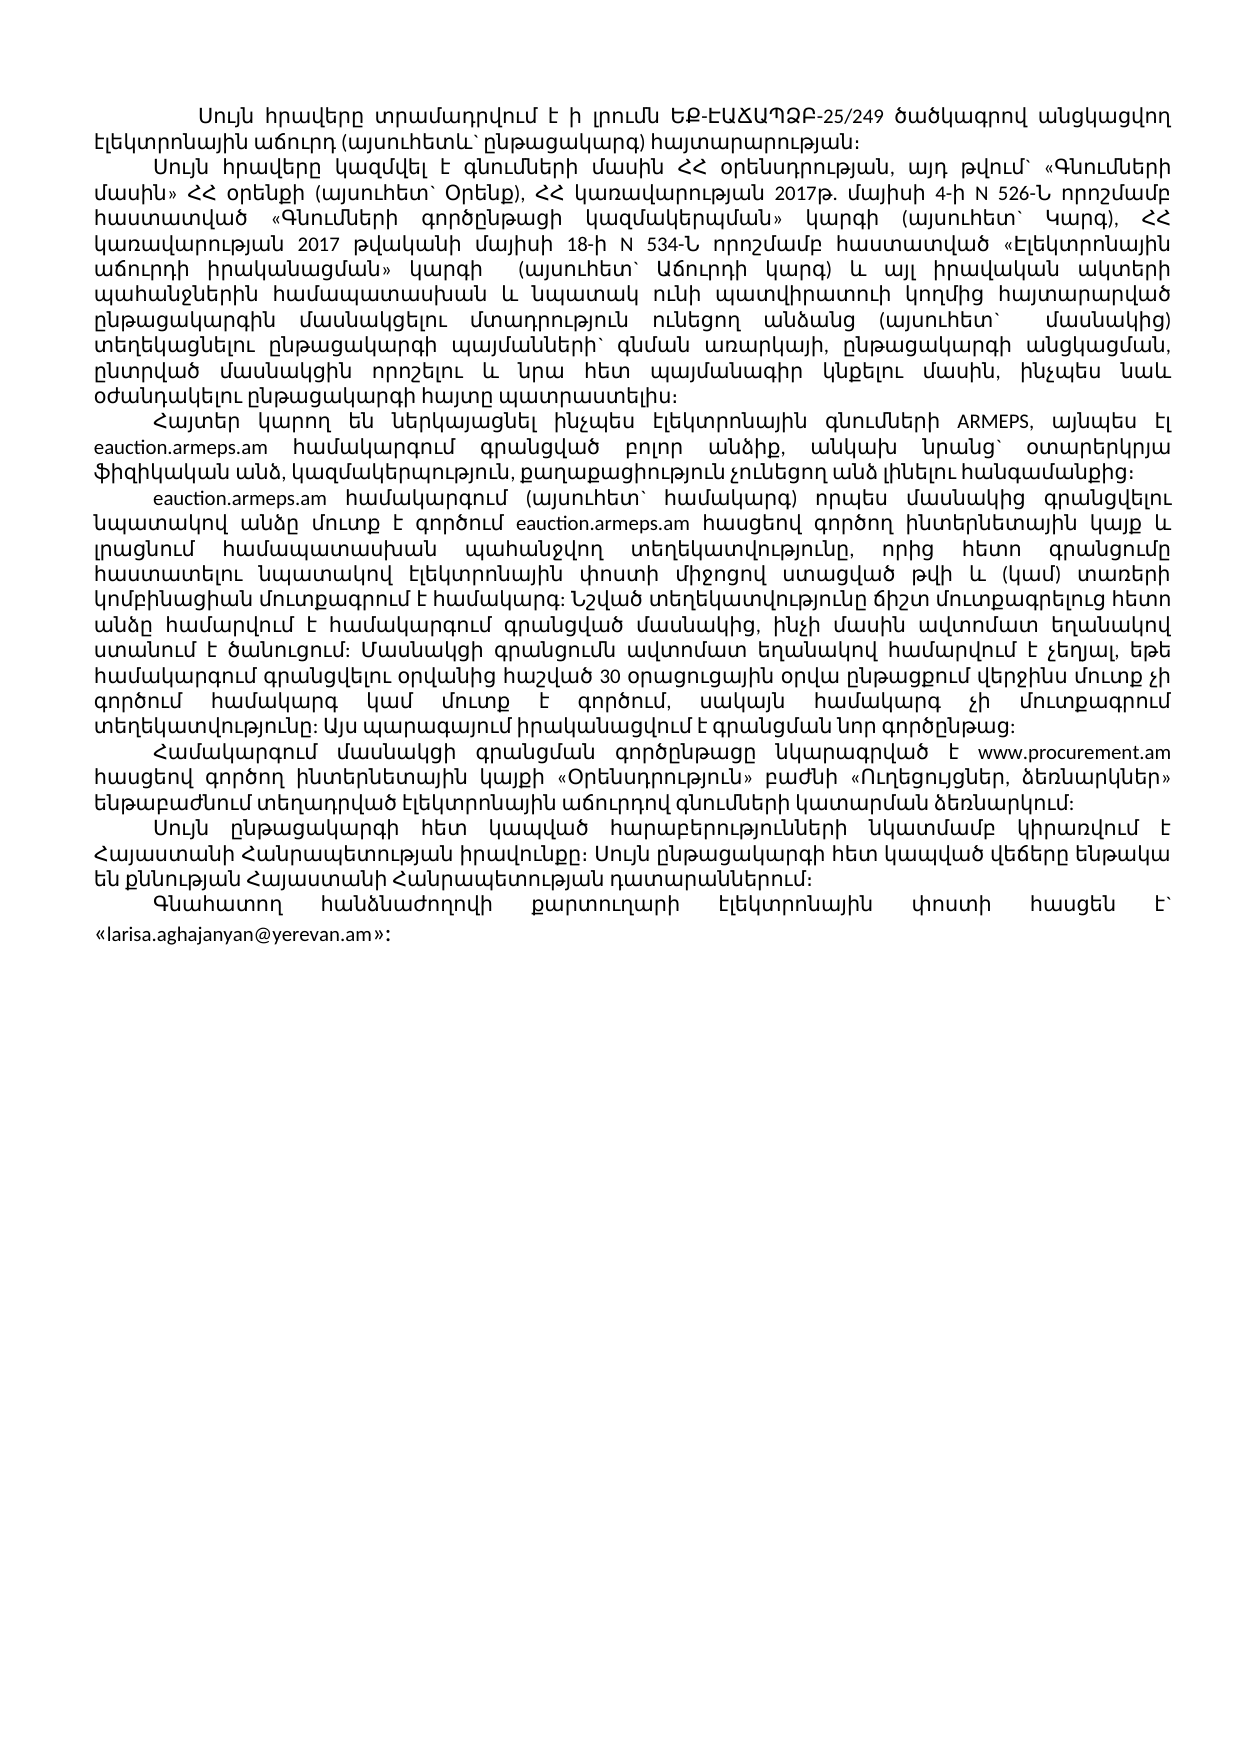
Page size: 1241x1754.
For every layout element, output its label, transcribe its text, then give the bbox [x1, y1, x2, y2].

text Գնահատող հանձնաժողովի քարտուղարի էլեկտրոնային փոստի հասցեն է` «larisa.aghajanyan@yerevan.am»: [94, 892, 1171, 948]
text eauction.armeps.am համակարգում (այսուհետ` համակարգ) որպես մասնակից գրանցվելու նպատակով անձը մուտք է գործում eauction.armeps.am հասցեով գործող ինտերնետային կայք և լրացնում համապատասխան պահանջվող տեղեկատվությունը, որից հետո գրանցումը հաստատելու նպատակով էլեկտրոնային փոստի միջոցով ստացված թվի և (կամ) տառերի կոմբինացիան մուտքագրում է համակարգ: Նշված տեղեկատվությունը ճիշտ մուտքագրելուց հետո անձը համարվում է համակարգում գրանցված մասնակից, ինչի մասին ավտոմատ եղանակով ստանում է ծանուցում: Մասնակցի գրանցումն ավտոմատ եղանակով համարվում է չեղյալ, եթե համակարգում գրանցվելու օրվանից հաշված 30 օրացուցային օրվա ընթացքում վերջինս մուտք չի գործում համակարգ կամ մուտք է գործում, սակայն համակարգ չի մուտքագրում տեղեկատվությունը: Այս պարագայում իրականացվում է գրանցման նոր գործընթաց: [94, 485, 1171, 739]
text Համակարգում մասնակցի գրանցման գործընթացը նկարագրված է www.procurement.am հասցեով գործող ինտերնետային կայքի «Օրենսդրություն» բաժնի «Ուղեցույցներ, ձեռնարկներ» ենթաբաժնում տեղադրված էլեկտրոնային աճուրդով գնումների կատարման ձեռնարկում: [94, 739, 1171, 815]
text Սույն հրավերը կազմվել է գնումների մասին ՀՀ օրենսդրության, այդ թվում` «Գնումների մասին» ՀՀ օրենքի (այսուհետ` Օրենք), ՀՀ կառավարության 2017թ. մայիսի 4-ի N 526-Ն որոշմամբ հաստատված «Գնումների գործընթացի կազմակերպման» կարգի (այսուհետ` Կարգ), ՀՀ կառավարության 2017 թվականի մայիսի 18-ի N 534-Ն որոշմամբ հաստատված «Էլեկտրոնային աճուրդի իրականացման» կարգի (այսուհետ` Աճուրդի կարգ) և այլ իրավական ակտերի պահանջներին համապատասխան և նպատակ ունի պատվիրատուի կողմից հայտարարված ընթացակարգին մասնակցելու մտադրություն ունեցող անձանց (այսուհետ` մասնակից) տեղեկացնելու ընթացակարգի պայմանների` գնման առարկայի, ընթացակարգի անցկացման, ընտրված մասնակցին որոշելու և նրա հետ պայմանագիր կնքելու մասին, ինչպես նաև օժանդակելու ընթացակարգի հայտը պատրաստելիս։ [94, 154, 1171, 409]
text Սույն ընթացակարգի հետ կապված հարաբերությունների նկատմամբ կիրառվում է Հայաստանի Հանրապետության իրավունքը։ Սույն ընթացակարգի հետ կապված վեճերը ենթակա են քննության Հայաստանի Հանրապետության դատարաններում։ [94, 815, 1171, 892]
text Սույն հրավերը տրամադրվում է ի լրումն ԵՔ-ԷԱՃԱՊՁԲ-25/249 ծածկագրով անցկացվող էլեկտրոնային աճուրդ (այսուհետև` ընթացակարգ) հայտարարության։ [94, 104, 1171, 154]
text Հայտեր կարող են ներկայացնել ինչպես էլեկտրոնային գնումների ARMEPS, այնպես էլ eauction.armeps.am համակարգում գրանցված բոլոր անձիք, անկախ նրանց` օտարերկրյա ֆիզիկական անձ, կազմակերպություն, քաղաքացիություն չունեցող անձ լինելու հանգամանքից։ [94, 409, 1171, 485]
